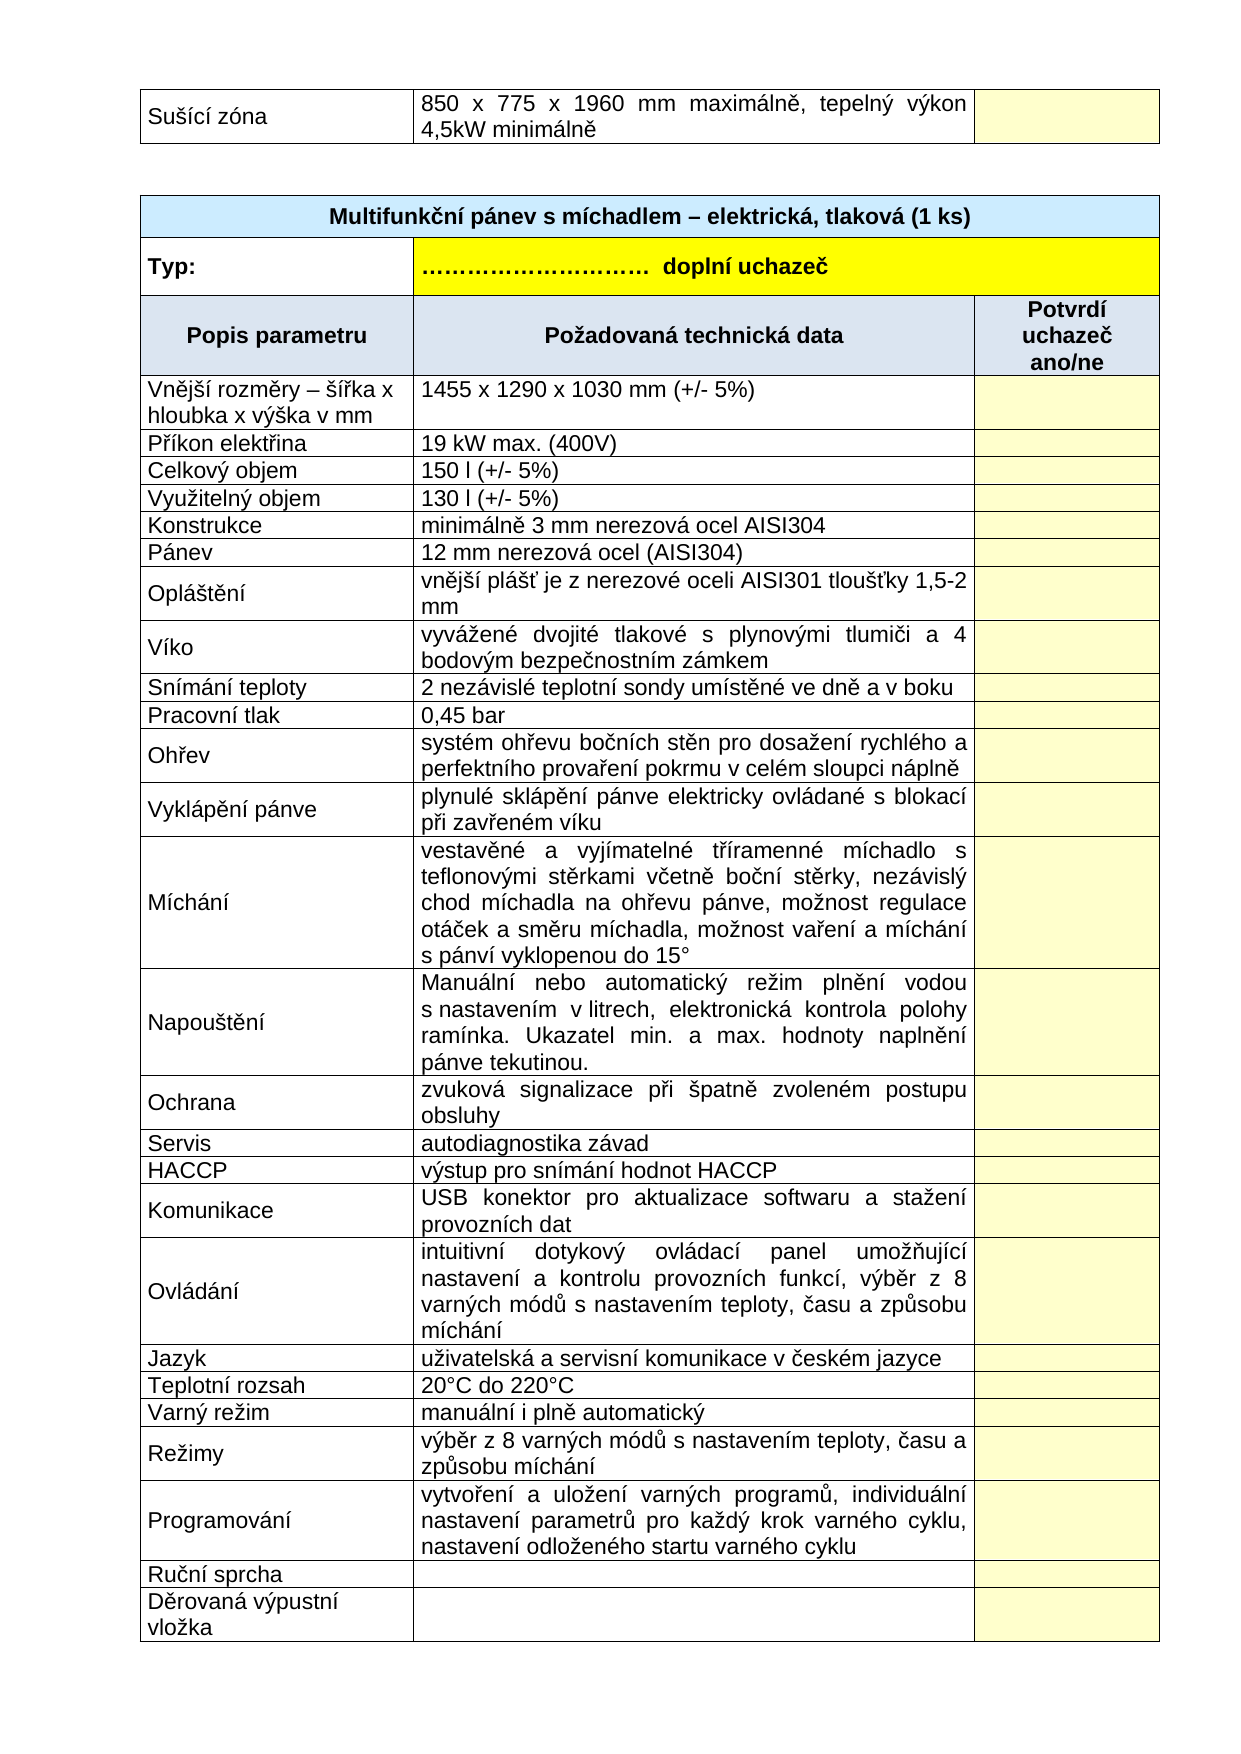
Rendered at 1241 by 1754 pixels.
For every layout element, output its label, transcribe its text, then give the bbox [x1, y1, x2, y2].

table_cell Režimy [141, 1427, 413, 1479]
table_cell systém ohřevu bočních stěn pro dosažení rychlého a perfektního provaření pokrmu v celém sloupci náplně [414, 729, 974, 782]
table_cell [975, 376, 1159, 429]
table_cell [975, 567, 1159, 619]
table_cell 2 nezávislé teplotní sondy umístěné ve dně a v boku [414, 674, 974, 701]
table_cell [975, 1238, 1159, 1343]
table_cell [975, 1157, 1159, 1183]
table_cell výstup pro snímání hodnot HACCP [414, 1157, 974, 1183]
table_cell [975, 430, 1159, 456]
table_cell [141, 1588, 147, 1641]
table_cell plynulé sklápění pánve elektricky ovládané s blokací při zavřeném víku [414, 783, 974, 836]
table_cell [975, 837, 1159, 968]
table_cell Popis parametru [141, 296, 413, 375]
table_cell Příkon elektřina [141, 430, 413, 456]
table_cell Napouštění [141, 969, 413, 1075]
table_cell Manuální nebo automatický režim plnění vodou s nastavením v litrech, elektronická kontrola polohy ramínka. Ukazatel min. a max. hodnoty naplnění pánve tekutinou. [414, 969, 974, 1075]
table_cell Sušící zóna [141, 90, 413, 142]
table_cell [975, 1345, 1159, 1371]
table_cell [975, 729, 1159, 782]
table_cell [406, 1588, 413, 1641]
table_cell Teplotní rozsah [141, 1372, 413, 1398]
table_cell HACCP [141, 1157, 413, 1183]
table_header Multifunkční pánev s míchadlem – elektrická, tlaková (1 ks) [141, 196, 1159, 237]
table_cell 130 l (+/- 5%) [414, 485, 974, 511]
table_cell vytvoření a uložení varných programů, individuální nastavení parametrů pro každý krok varného cyklu, nastavení odloženého startu varného cyklu [414, 1481, 974, 1559]
table_cell Vyklápění pánve [141, 783, 413, 836]
table_cell 0,45 bar [414, 702, 974, 728]
table_cell [975, 1561, 1159, 1587]
table_cell Pánev [141, 539, 413, 566]
table_cell Programování [141, 1481, 413, 1559]
table_cell USB konektor pro aktualizace softwaru a stažení provozních dat [414, 1184, 974, 1237]
table_cell [414, 1561, 974, 1587]
table_cell 19 kW max. (400V) [414, 430, 974, 456]
table_cell Ruční sprcha [141, 1561, 413, 1587]
table_cell výběr z 8 varných módů s nastavením teploty, času a způsobu míchání [414, 1427, 974, 1479]
table_cell Snímání teploty [141, 674, 413, 701]
table_cell [975, 457, 1159, 483]
table_cell Konstrukce [141, 512, 413, 538]
table_cell Servis [141, 1130, 413, 1156]
table_cell Typ: [141, 238, 413, 295]
table_cell [975, 1372, 1159, 1398]
table_cell [975, 969, 1159, 1075]
table_cell [975, 1427, 1159, 1479]
table_cell [975, 1076, 1159, 1128]
table_cell [975, 674, 1159, 701]
table_cell vyvážené dvojité tlakové s plynovými tlumiči a 4 bodovým bezpečnostním zámkem [414, 621, 974, 673]
table_cell [975, 90, 1159, 142]
table_cell manuální i plně automatický [414, 1399, 974, 1426]
table_cell [975, 512, 1159, 538]
table_cell [975, 1588, 1159, 1641]
table_cell Ovládání [141, 1238, 413, 1343]
table_cell uživatelská a servisní komunikace v českém jazyce [414, 1345, 974, 1371]
table_cell Jazyk [141, 1345, 413, 1371]
table_cell Požadovaná technická data [414, 296, 974, 375]
table_cell [975, 702, 1159, 728]
table_cell autodiagnostika závad [414, 1130, 974, 1156]
table_cell 150 l (+/- 5%) [414, 457, 974, 483]
table_cell vestavěné a vyjímatelné tříramenné míchadlo s teflonovými stěrkami včetně boční stěrky, nezávislý chod míchadla na ohřevu pánve, možnost regulace otáček a směru míchadla, možnost vaření a míchání s pánví vyklopenou do 15° [414, 837, 974, 968]
table_cell [975, 1184, 1159, 1237]
table_cell Míchání [141, 837, 413, 968]
table_cell [975, 621, 1159, 673]
table_cell 20°C do 220°C [414, 1372, 974, 1398]
table_cell ………………………… doplní uchazeč [414, 238, 1159, 295]
table_cell intuitivní dotykový ovládací panel umožňující nastavení a kontrolu provozních funkcí, výběr z 8 varných módů s nastavením teploty, času a způsobu míchání [414, 1238, 974, 1343]
table_cell vnější plášť je z nerezové oceli AISI301 tloušťky 1,5-2 mm [414, 567, 974, 619]
table_cell Pracovní tlak [141, 702, 413, 728]
table_cell Využitelný objem [141, 485, 413, 511]
table_cell Celkový objem [141, 457, 413, 483]
table_cell [975, 485, 1159, 511]
table_cell [975, 1399, 1159, 1426]
table_cell [975, 1130, 1159, 1156]
table_cell Ohřev [141, 729, 413, 782]
table_cell [975, 1481, 1159, 1559]
table_cell Varný režim [141, 1399, 413, 1426]
table_cell [975, 783, 1159, 836]
table_cell minimálně 3 mm nerezová ocel AISI304 [414, 512, 974, 538]
table_cell Ochrana [141, 1076, 413, 1128]
table_cell Vnější rozměry – šířka x hloubka x výška v mm [141, 376, 413, 429]
table_cell [975, 539, 1159, 566]
table_cell 850 x 775 x 1960 mm maximálně, tepelný výkon 4,5kW minimálně [414, 90, 974, 142]
table_cell Víko [141, 621, 413, 673]
table_cell Potvrdí uchazeč ano/ne [975, 296, 1159, 375]
table_cell Opláštění [141, 567, 413, 619]
table_cell Komunikace [141, 1184, 413, 1237]
table_cell 1455 x 1290 x 1030 mm (+/- 5%) [414, 376, 974, 429]
table_cell [414, 1588, 974, 1641]
table_cell zvuková signalizace při špatně zvoleném postupu obsluhy [414, 1076, 974, 1128]
table_cell 12 mm nerezová ocel (AISI304) [414, 539, 974, 566]
